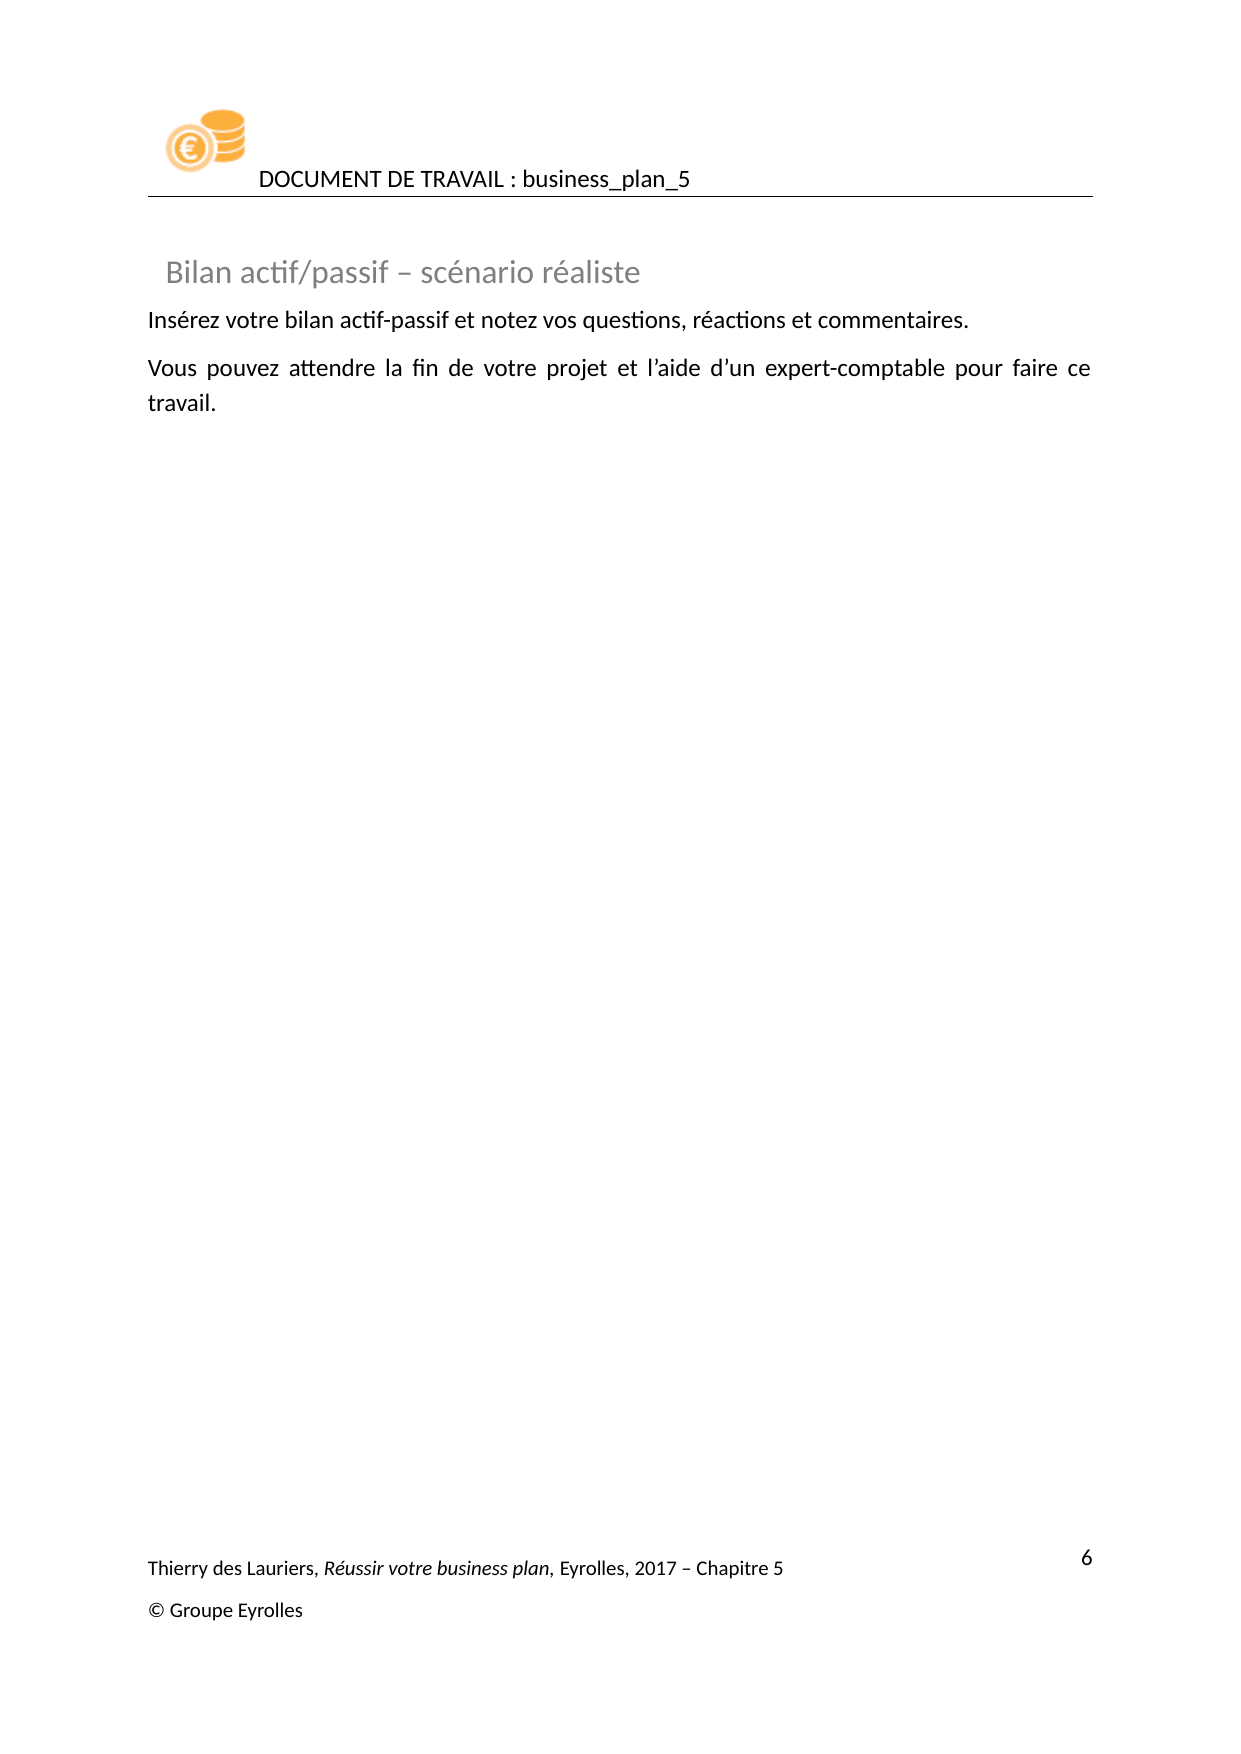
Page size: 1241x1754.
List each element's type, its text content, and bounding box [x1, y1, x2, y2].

text Insérez votre bilan actif-passif et notez vos questions, réactions et commentaires. [148, 305, 1093, 335]
picture [147, 86, 259, 188]
text Vous pouvez attendre la fin de votre projet et l’aide d’un expert-comptable pour faire ce travail. [148, 352, 1093, 418]
text Bilan actif/passif – scénario réaliste [165, 251, 1093, 292]
